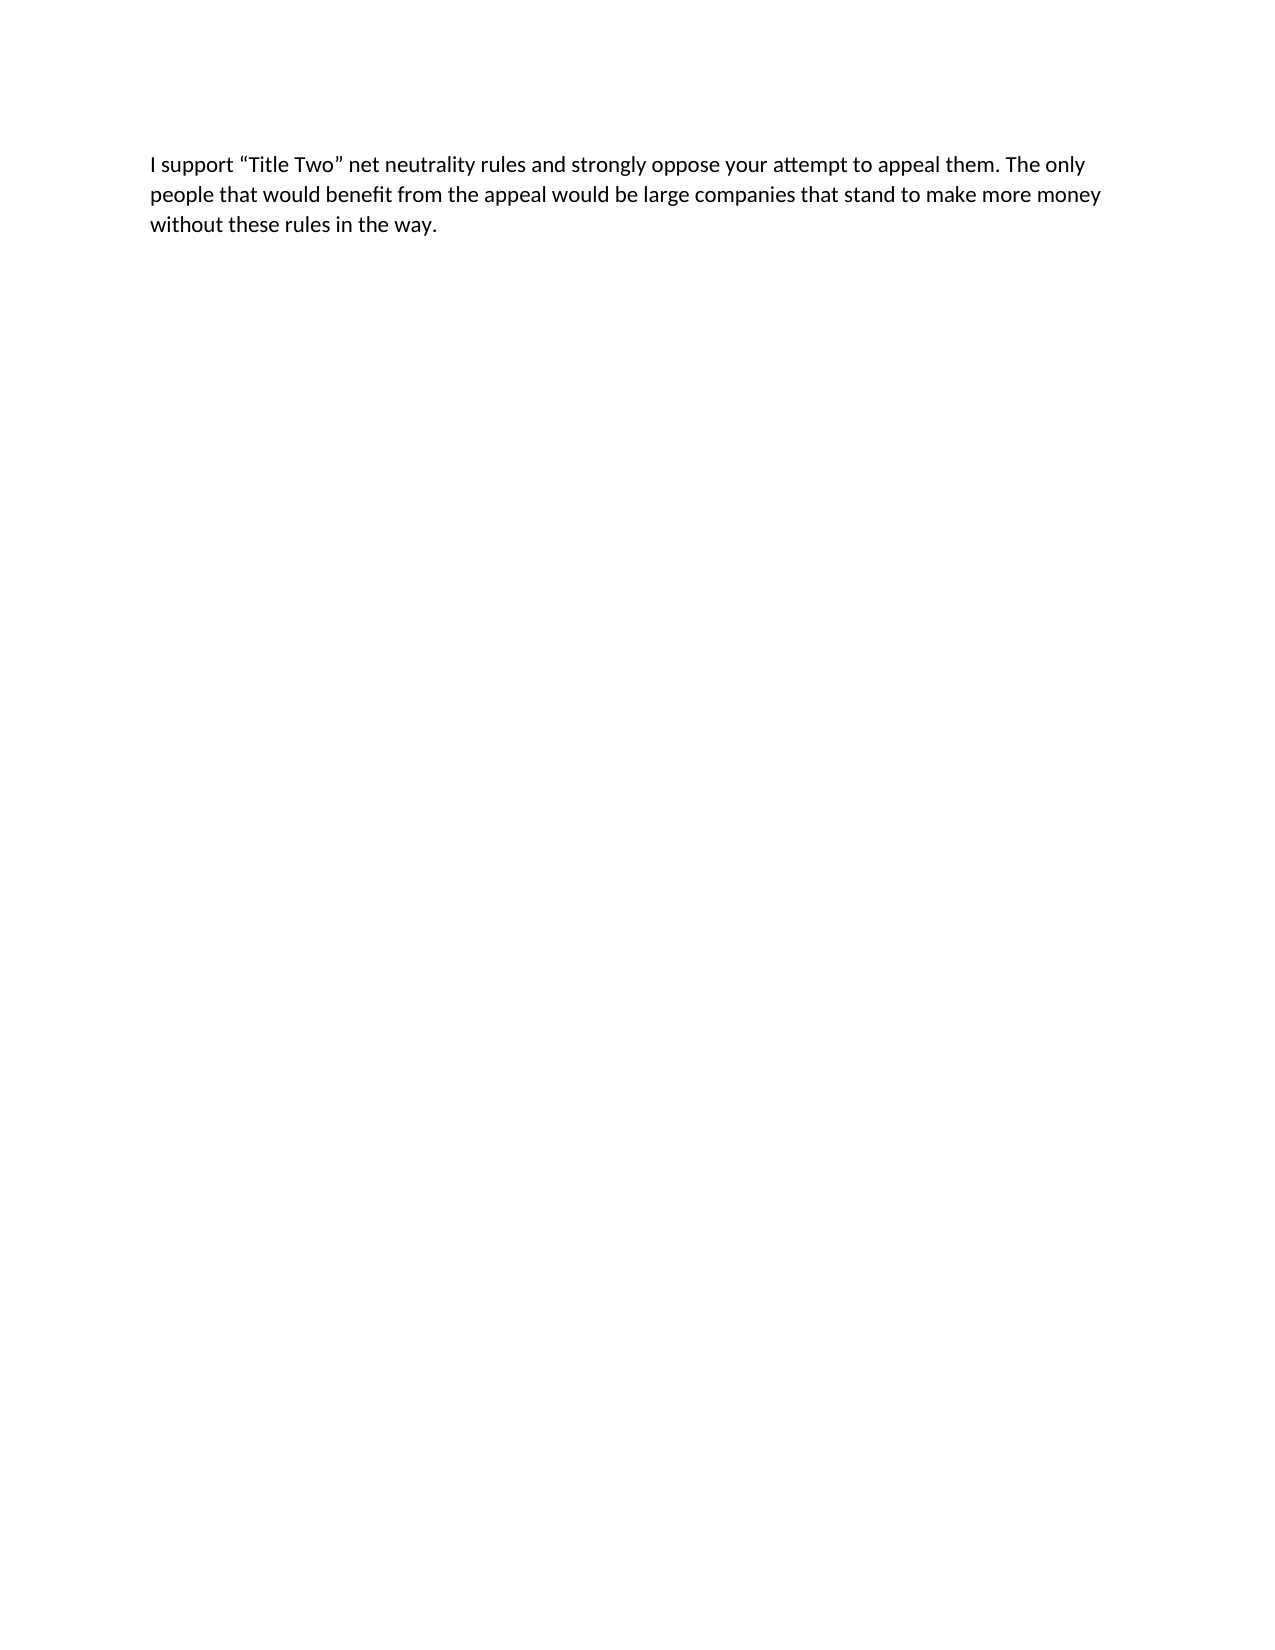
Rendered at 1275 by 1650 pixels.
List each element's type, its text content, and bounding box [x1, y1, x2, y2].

text I support “Title Two” net neutrality rules and strongly oppose your attempt to appeal them. The only people that would benefit from the appeal would be large companies that stand to make more money without these rules in the way. [150, 150, 1125, 238]
